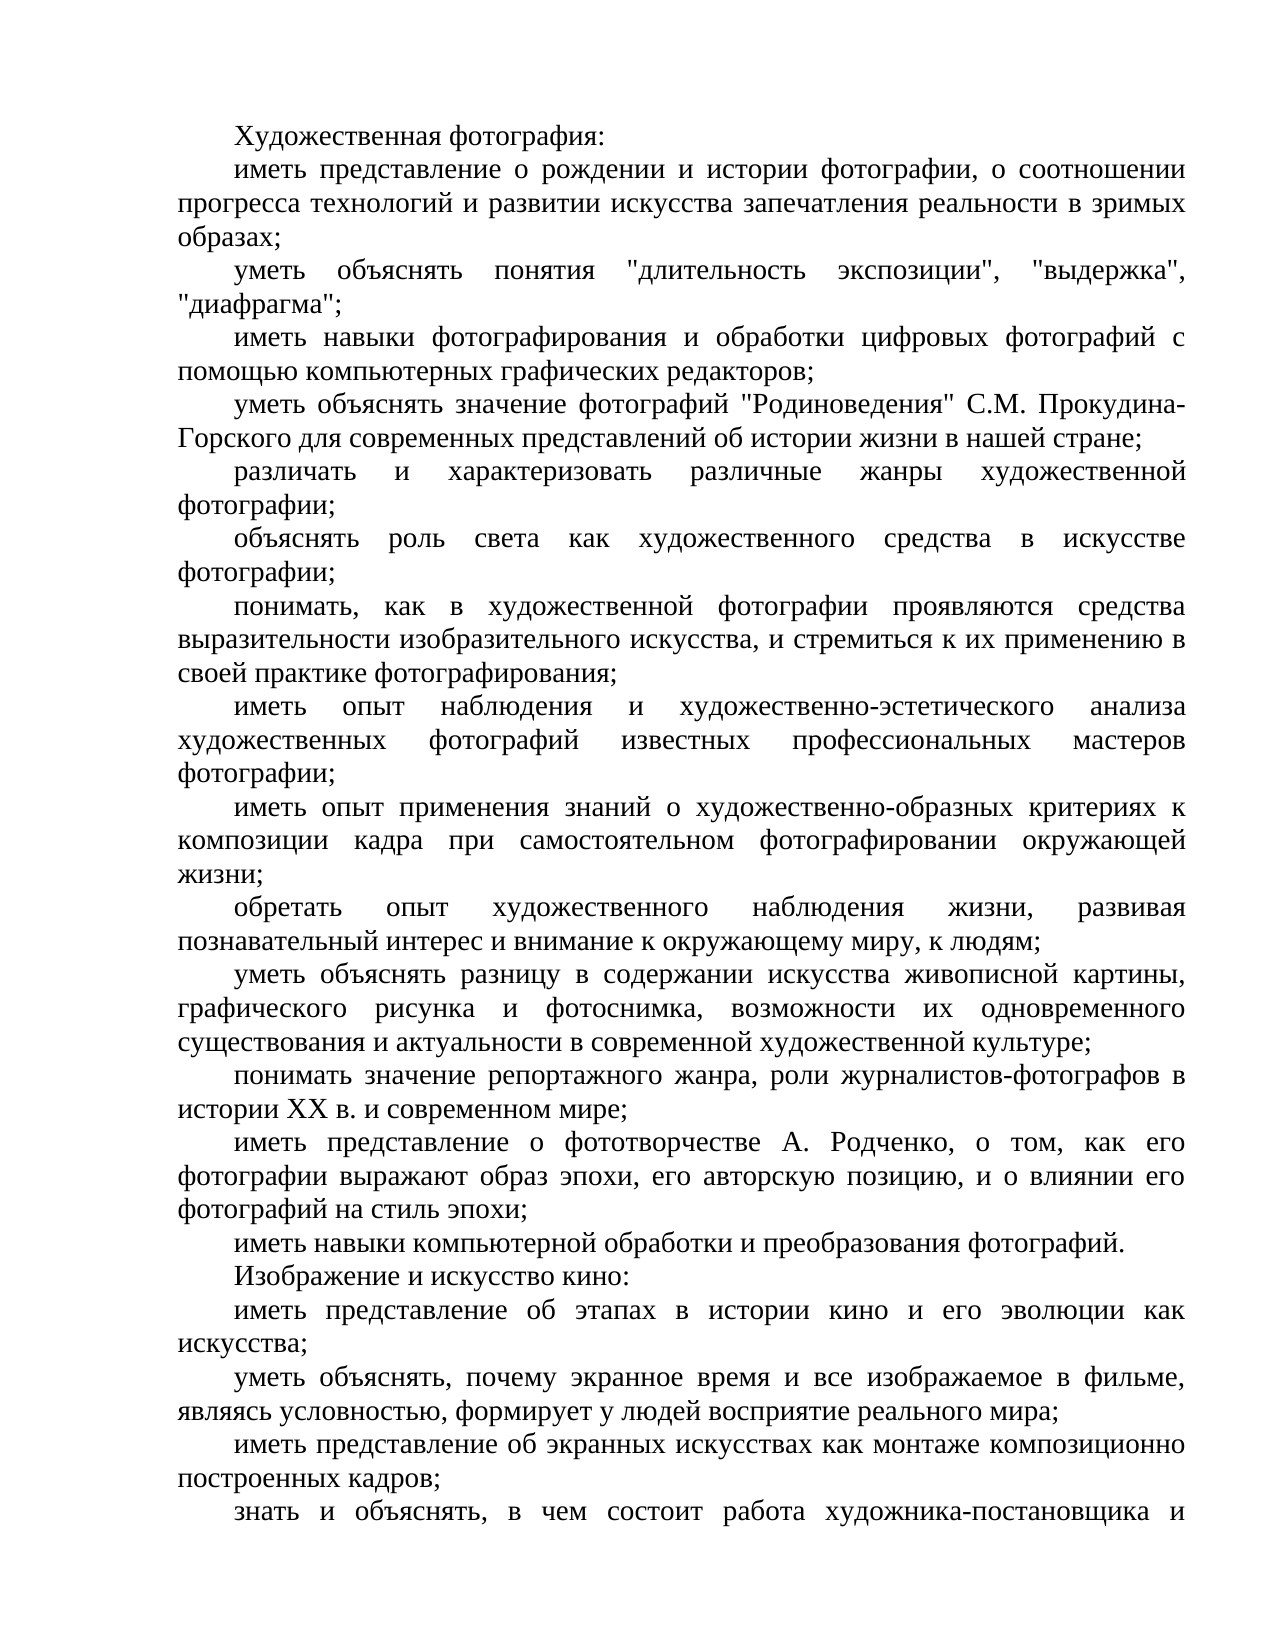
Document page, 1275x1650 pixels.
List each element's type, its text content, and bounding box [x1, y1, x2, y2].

text уметь объяснять, почему экранное время и все изображаемое в фильме, являясь условностью, формирует у людей восприятие реального мира; [177, 1359, 1186, 1426]
text Художественная фотография: [177, 118, 1186, 152]
text уметь объяснять значение фотографий "Родиноведения" С.М. Прокудина-Горского для современных представлений об истории жизни в нашей стране; [177, 386, 1186, 453]
text понимать значение репортажного жанра, роли журналистов-фотографов в истории XX в. и современном мире; [177, 1057, 1186, 1124]
text иметь опыт наблюдения и художественно-эстетического анализа художественных фотографий известных профессиональных мастеров фотографии; [177, 688, 1186, 789]
text различать и характеризовать различные жанры художественной фотографии; [177, 453, 1186, 521]
text иметь представление о фототворчестве А. Родченко, о том, как его фотографии выражают образ эпохи, его авторскую позицию, и о влиянии его фотографий на стиль эпохи; [177, 1124, 1186, 1225]
text уметь объяснять понятия "длительность экспозиции", "выдержка", "диафрагма"; [177, 252, 1186, 319]
text понимать, как в художественной фотографии проявляются средства выразительности изобразительного искусства, и стремиться к их применению в своей практике фотографирования; [177, 588, 1186, 688]
text иметь представление об этапах в истории кино и его эволюции как искусства; [177, 1292, 1186, 1359]
text обретать опыт художественного наблюдения жизни, развивая познавательный интерес и внимание к окружающему миру, к людям; [177, 889, 1186, 957]
text уметь объяснять разницу в содержании искусства живописной картины, графического рисунка и фотоснимка, возможности их одновременного существования и актуальности в современной художественной культуре; [177, 957, 1186, 1057]
text иметь навыки фотографирования и обработки цифровых фотографий с помощью компьютерных графических редакторов; [177, 319, 1186, 386]
text иметь представление об экранных искусствах как монтаже композиционно построенных кадров; [177, 1426, 1186, 1493]
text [177, 1493, 1186, 1527]
text иметь опыт применения знаний о художественно-образных критериях к композиции кадра при самостоятельном фотографировании окружающей жизни; [177, 789, 1186, 889]
text иметь навыки компьютерной обработки и преобразования фотографий. [177, 1225, 1186, 1258]
text иметь представление о рождении и истории фотографии, о соотношении прогресса технологий и развитии искусства запечатления реальности в зримых образах; [177, 152, 1186, 252]
text Изображение и искусство кино: [177, 1258, 1186, 1292]
text объяснять роль света как художественного средства в искусстве фотографии; [177, 521, 1186, 588]
